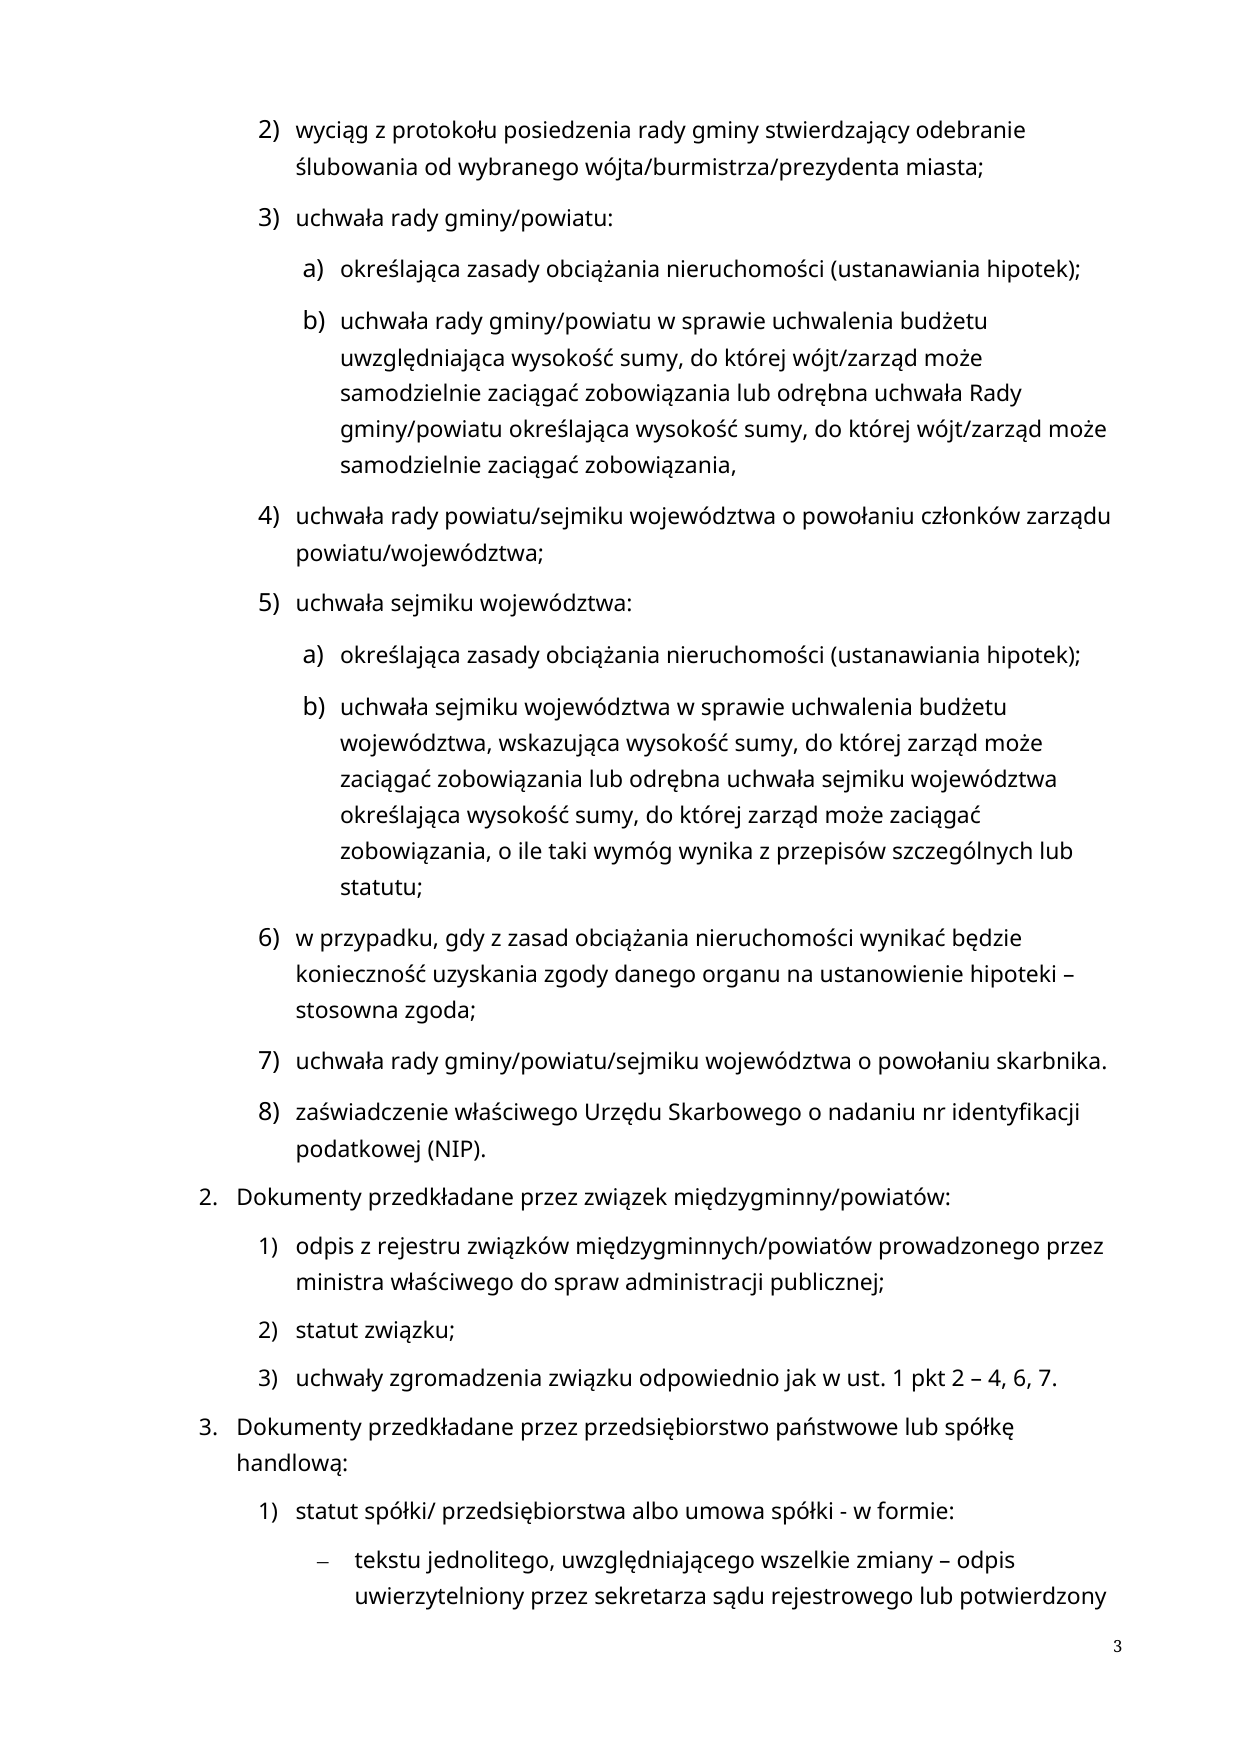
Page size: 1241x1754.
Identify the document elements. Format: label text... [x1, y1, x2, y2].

list uchwała sejmiku województwa w sprawie uchwalenia budżetu województwa, wskazująca wysokość sumy, do której zarząd może zaciągać zobowiązania lub odrębna uchwała sejmiku województwa określająca wysokość sumy, do której zarząd może zaciągać zobowiązania, o ile taki wymóg wynika z przepisów szczególnych lub statutu; [302, 688, 1122, 902]
list w przypadku, gdy z zasad obciążania nieruchomości wynikać będzie konieczność uzyskania zgody danego organu na ustanowienie hipoteki – stosowna zgoda; [258, 919, 1122, 1025]
list statut spółki/ przedsiębiorstwa albo umowa spółki - w formie: [258, 1495, 1122, 1526]
list uchwała rady gminy/powiatu/sejmiku województwa o powołaniu skarbnika. [258, 1042, 1122, 1076]
list uchwały zgromadzenia związku odpowiednio jak w ust. 1 pkt 2 – 4, 6, 7. [258, 1362, 1122, 1394]
list statut związku; [258, 1314, 1122, 1345]
list uchwała rady gminy/powiatu: [258, 199, 1122, 233]
list określająca zasady obciążania nieruchomości (ustanawiania hipotek); [302, 637, 1122, 671]
list odpis z rejestru związków międzygminnych/powiatów prowadzonego przez ministra właściwego do spraw administracji publicznej; [258, 1229, 1122, 1297]
list wyciąg z protokołu posiedzenia rady gminy stwierdzający odebranie ślubowania od wybranego wójta/burmistrza/prezydenta miasta; [258, 112, 1122, 182]
list uchwała rady gminy/powiatu w sprawie uchwalenia budżetu uwzględniająca wysokość sumy, do której wójt/zarząd może samodzielnie zaciągać zobowiązania lub odrębna uchwała Rady gminy/powiatu określająca wysokość sumy, do której wójt/zarząd może samodzielnie zaciągać zobowiązania, [302, 303, 1122, 481]
list Dokumenty przedkładane przez przedsiębiorstwo państwowe lub spółkę handlową: [199, 1411, 1122, 1478]
list uchwała sejmiku województwa: [258, 585, 1122, 619]
list uchwała rady powiatu/sejmiku województwa o powołaniu członków zarządu powiatu/województwa; [258, 498, 1122, 568]
list zaświadczenie właściwego Urzędu Skarbowego o nadaniu nr identyfikacji podatkowej (NIP). [258, 1094, 1122, 1164]
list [317, 1544, 1122, 1611]
list Dokumenty przedkładane przez związek międzygminny/powiatów: [199, 1181, 1122, 1212]
list określająca zasady obciążania nieruchomości (ustanawiania hipotek); [302, 251, 1122, 285]
